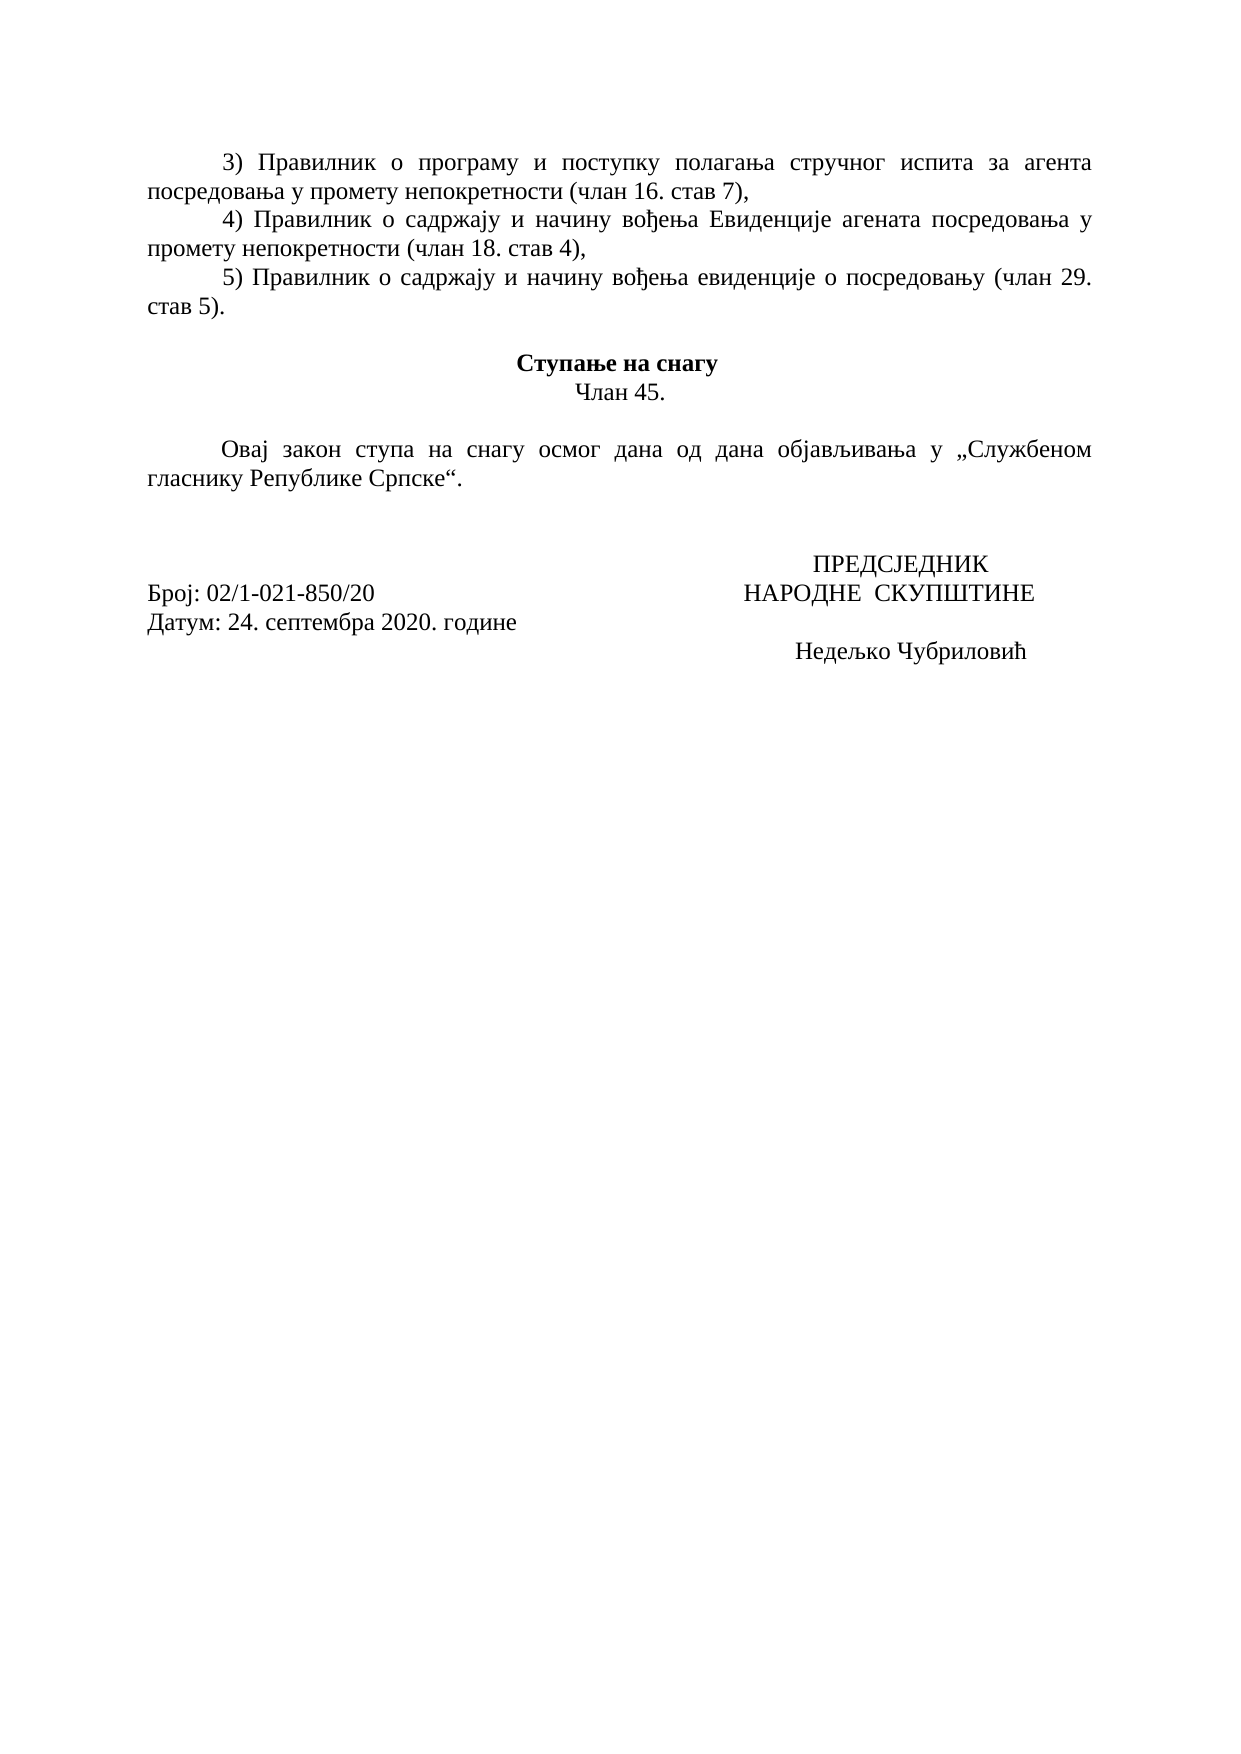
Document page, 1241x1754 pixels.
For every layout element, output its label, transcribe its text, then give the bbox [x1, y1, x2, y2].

text Датум: 24. септембра 2020. године [147, 607, 1093, 636]
text 5) Правилник о садржају и начину вођења евиденције о посредовању (члан 29. став 5). [147, 262, 1093, 319]
text Овај закон ступа на снагу осмог дана од дана објављивања у „Службеном гласнику Републике Српске“. [147, 434, 1093, 492]
text Недељко Чубриловић [147, 636, 1093, 664]
text ПРЕДСЈЕДНИК [147, 549, 1093, 578]
text 4) Правилник о садржају и начину вођења Евиденције агената посредовања у промету непокретности (члан 18. став 4), [147, 204, 1093, 262]
text Ступање на снагу Члан 45. [147, 348, 1093, 406]
text Број: 02/1-021-850/20 НАРОДНЕ СКУПШТИНЕ [147, 578, 1093, 607]
text 3) Правилник о програму и поступку полагања стручног испита за агента посредовања у промету непокретности (члан 16. став 7), [147, 147, 1093, 204]
